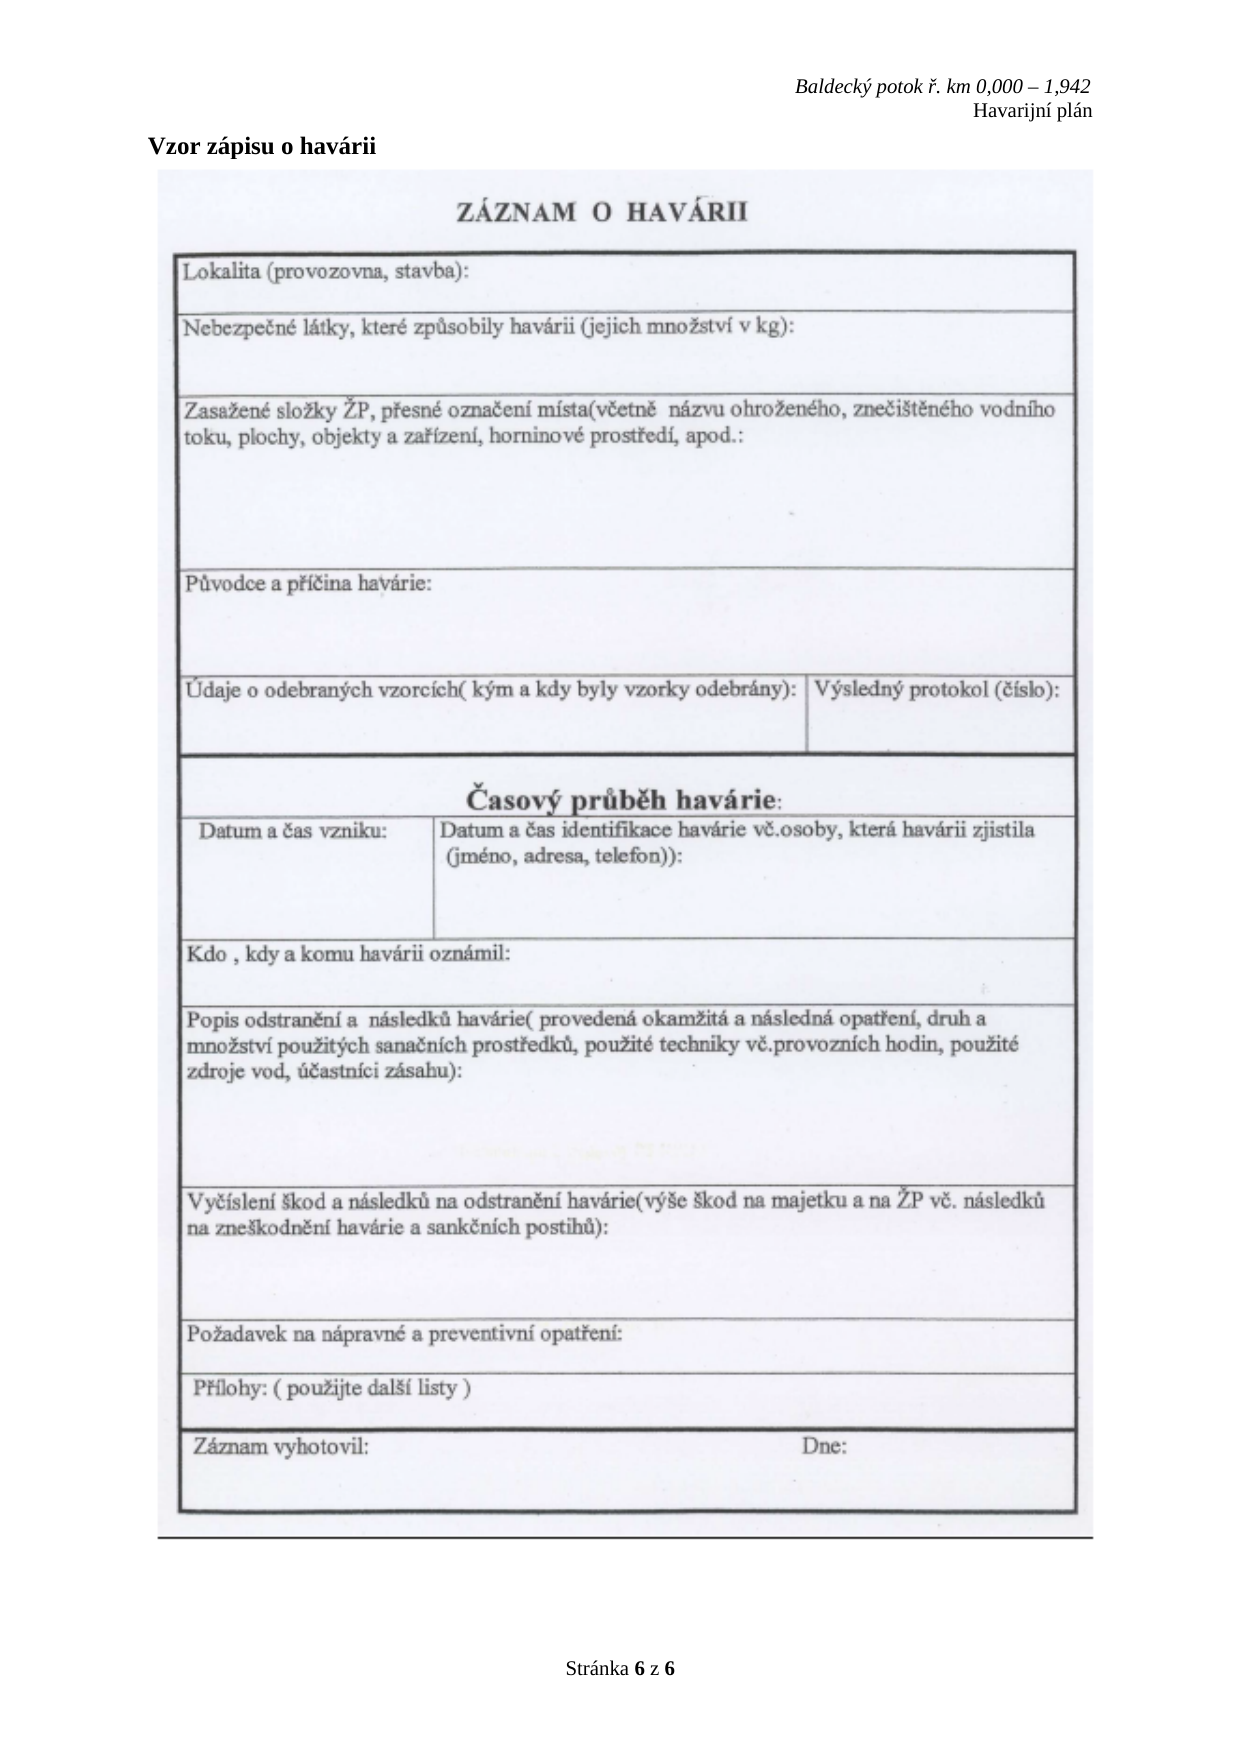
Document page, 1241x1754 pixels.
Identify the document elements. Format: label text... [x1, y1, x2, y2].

text Vzor zápisu o havárii [148, 131, 1093, 159]
